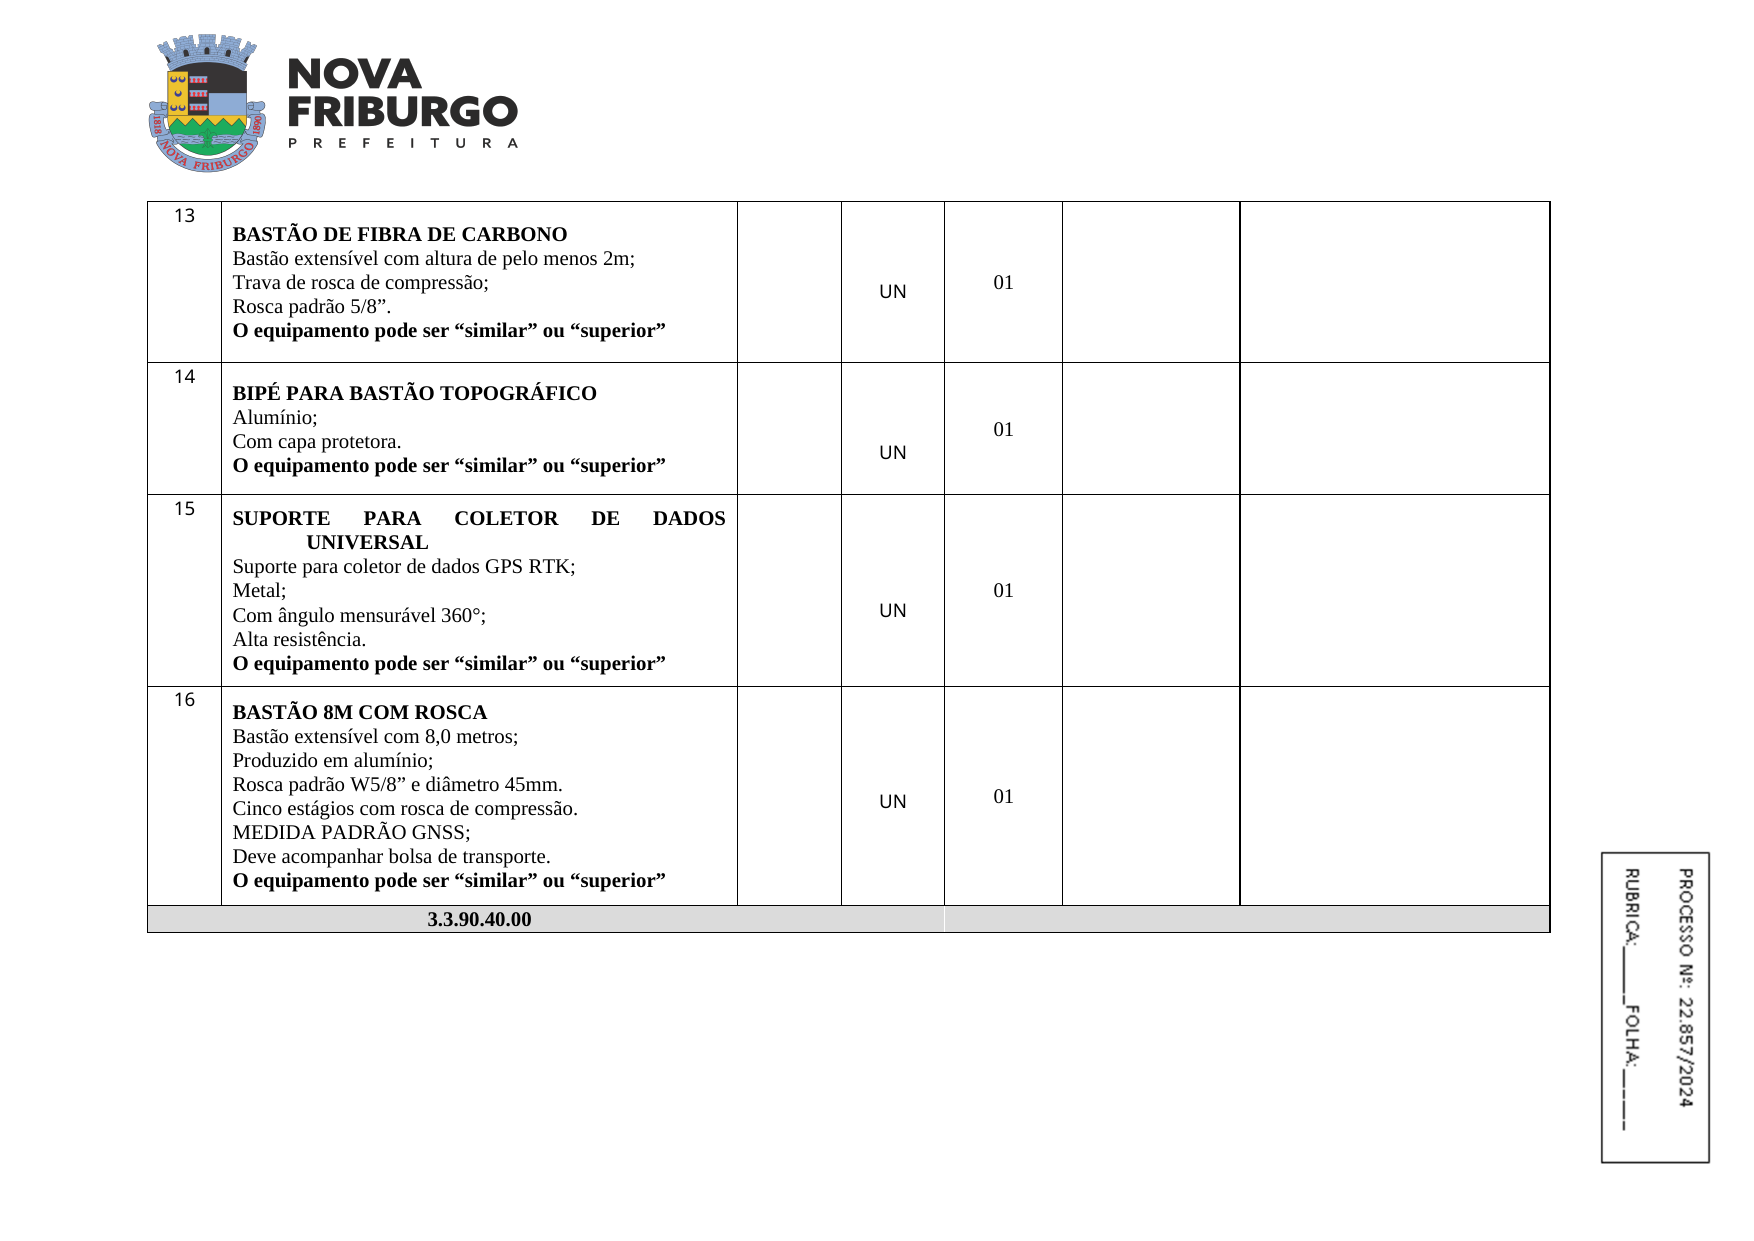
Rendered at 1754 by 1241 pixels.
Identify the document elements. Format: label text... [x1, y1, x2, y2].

table_cell [738, 687, 841, 905]
table_cell BIPÉ PARA BASTÃO TOPOGRÁFICO Alumínio; Com capa protetora. O equipamento pode ser “similar” ou “superior” [222, 363, 737, 494]
table_cell 14 [148, 363, 221, 494]
table_cell [1241, 202, 1549, 362]
table_cell [841, 906, 944, 932]
table_cell 3.3.90.40.00 [221, 906, 738, 932]
table_cell [738, 495, 841, 686]
picture [134, 28, 532, 174]
table_cell UN [842, 687, 944, 905]
table_cell UN [842, 363, 944, 494]
table_cell [1241, 687, 1549, 905]
table_cell 13 [148, 202, 221, 362]
picture [1600, 850, 1712, 1166]
table_cell [1241, 363, 1549, 494]
table_cell SUPORTE PARA COLETOR DE DADOS UNIVERSAL Suporte para coletor de dados GPS RTK; Metal; Com ângulo mensurável 360°; Alta resistência. O equipamento pode ser “similar” ou “superior” [222, 495, 737, 686]
table_cell [1063, 202, 1239, 362]
table_cell [1241, 495, 1549, 686]
table_cell 01 [945, 202, 1062, 362]
table_cell [738, 363, 841, 494]
table_cell 01 [945, 495, 1062, 686]
table_cell [1063, 363, 1239, 494]
table_cell 01 [945, 363, 1062, 494]
table_cell UN [842, 202, 944, 362]
table_cell 01 [945, 687, 1062, 905]
table_cell BASTÃO DE FIBRA DE CARBONO Bastão extensível com altura de pelo menos 2m; Trava de rosca de compressão; Rosca padrão 5/8”. O equipamento pode ser “similar” ou “superior” [222, 202, 737, 362]
table_cell UN [842, 495, 944, 686]
table_cell BASTÃO 8M COM ROSCA Bastão extensível com 8,0 metros; Produzido em alumínio; Rosca padrão W5/8” e diâmetro 45mm. Cinco estágios com rosca de compressão. MEDIDA PADRÃO GNSS; Deve acompanhar bolsa de transporte. O equipamento pode ser “similar” ou “superior” [222, 687, 737, 905]
table_cell 15 [148, 495, 221, 686]
table_cell [1063, 495, 1239, 686]
table_cell [148, 906, 221, 932]
table_cell [738, 906, 841, 932]
table_cell [1063, 687, 1239, 905]
table_cell 16 [148, 687, 221, 905]
table_cell [738, 202, 841, 362]
table_cell [1240, 906, 1549, 932]
table_cell [945, 906, 1063, 932]
table_cell [1063, 906, 1240, 932]
